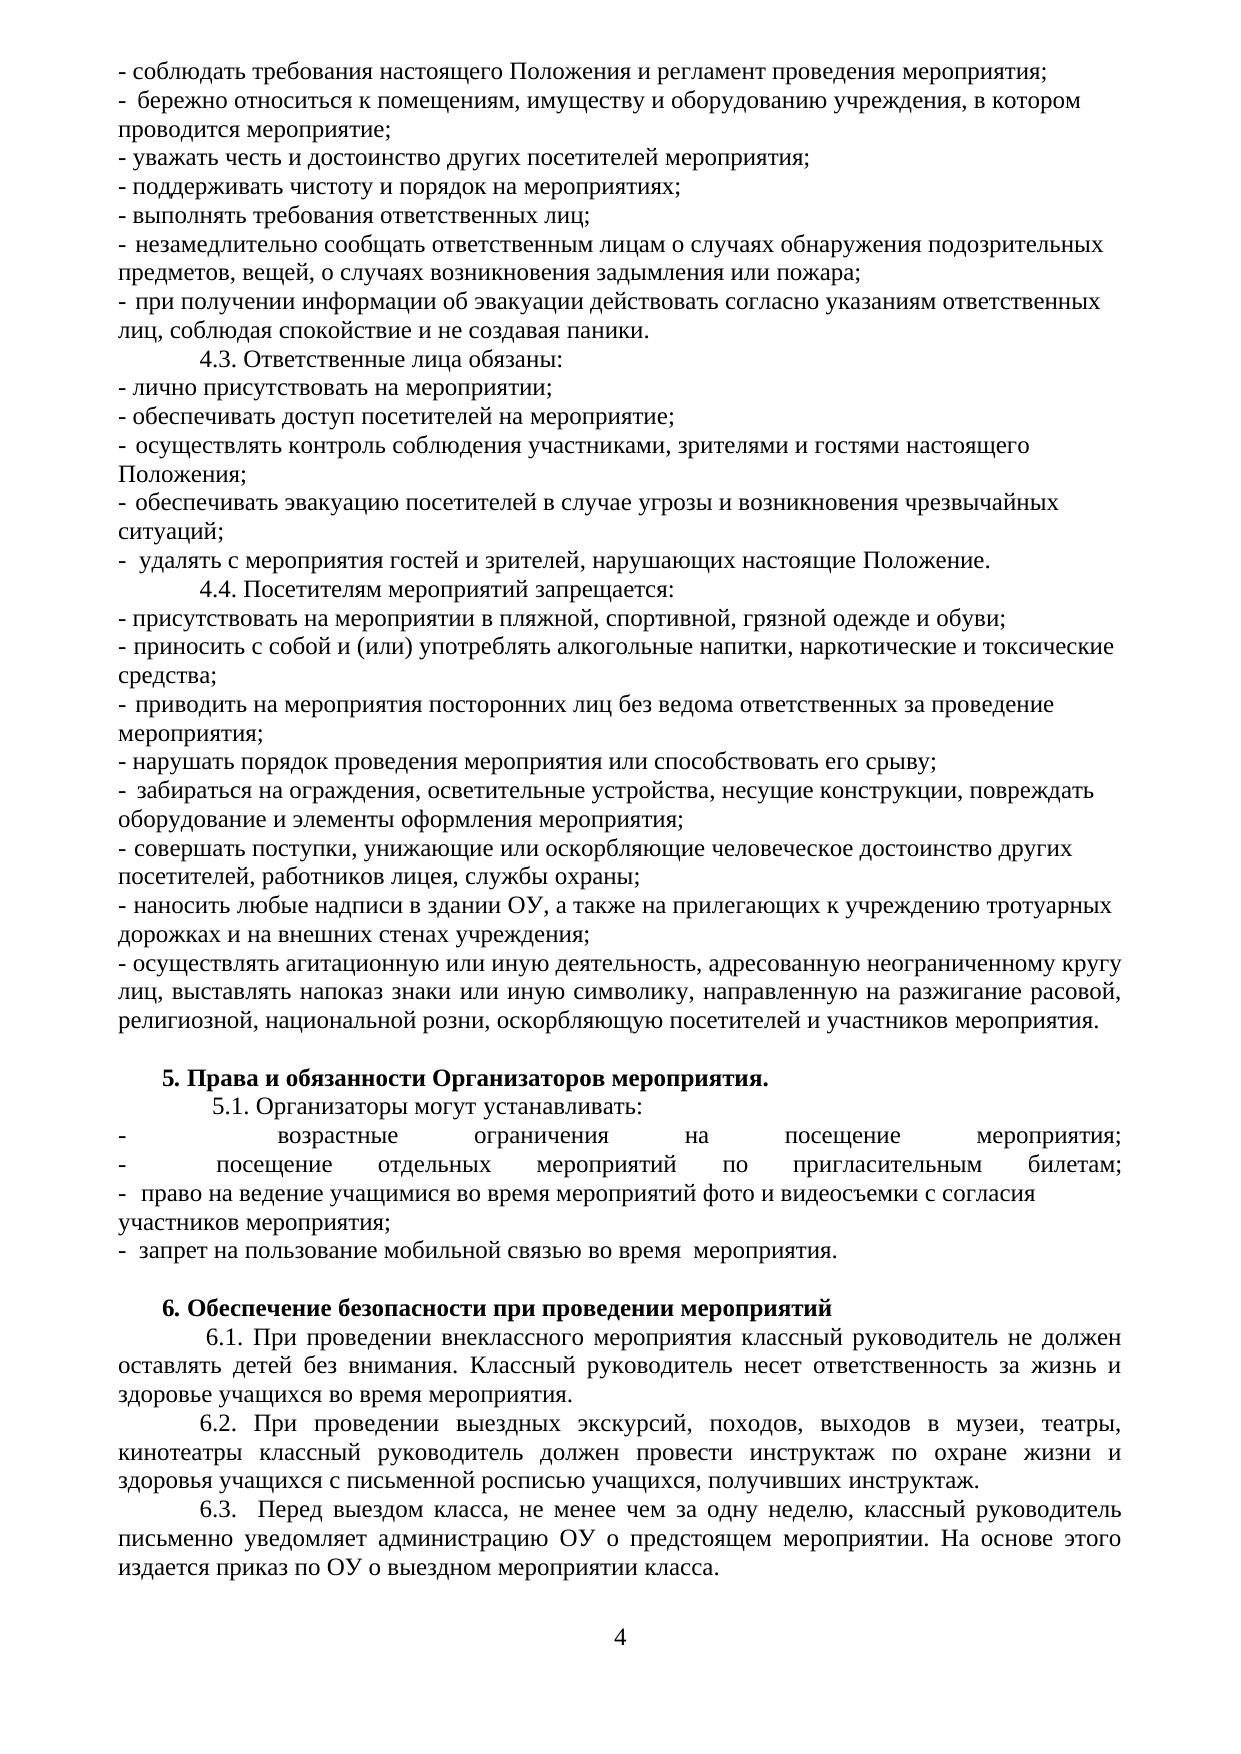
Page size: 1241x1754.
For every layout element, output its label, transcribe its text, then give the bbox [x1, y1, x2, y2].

list уважать честь и достоинство других посетителей мероприятия; [118, 142, 1134, 171]
list запрет на пользование мобильной связью во время мероприятия. [118, 1235, 1134, 1264]
list При проведении внеклассного мероприятия классный руководитель не должен оставлять детей без внимания. Классный руководитель несет ответственность за жизнь и здоровье учащихся во время мероприятия. [118, 1322, 1122, 1408]
list осуществлять контроль соблюдения участниками, зрителями и гостями настоящего Положения; [118, 430, 1122, 487]
list Организаторы могут устанавливать: [212, 1092, 1134, 1120]
list незамедлительно сообщать ответственным лицам о случаях обнаружения подозрительных предметов, вещей, о случаях возникновения задымления или пожара; [118, 229, 1122, 286]
list обеспечивать доступ посетителей на мероприятие; [118, 401, 1134, 430]
list посещение отдельных мероприятий по пригласительным билетам; [118, 1149, 1134, 1178]
list осуществлять агитационную или иную деятельность, адресованную неограниченному кругу лиц, выставлять напоказ знаки или иную символику, направленную на разжигание расовой, религиозной, национальной розни, оскорбляющую посетителей и участников мероприятия. [118, 948, 1122, 1034]
subtitle Права и обязанности Организаторов мероприятия. [162, 1063, 1134, 1092]
list Ответственные лица обязаны: [199, 344, 1134, 372]
list Посетителям мероприятий запрещается: [199, 574, 1134, 603]
list При проведении выездных экскурсий, походов, выходов в музеи, театры, кинотеатры классный руководитель должен провести инструктаж по охране жизни и здоровья учащихся с письменной росписью учащихся, получивших инструктаж. [118, 1408, 1122, 1494]
subtitle Обеспечение безопасности при проведении мероприятий [162, 1293, 1134, 1322]
list наносить любые надписи в здании ОУ, а также на прилегающих к учреждению тротуарных дорожках и на внешних стенах учреждения; [118, 890, 1122, 948]
list возрастные ограничения на посещение мероприятия; [118, 1120, 1134, 1149]
list удалять с мероприятия гостей и зрителей, нарушающих настоящие Положение. [118, 545, 1134, 574]
list лично присутствовать на мероприятии; [118, 372, 1134, 401]
list приводить на мероприятия посторонних лиц без ведома ответственных за проведение мероприятия; [118, 689, 1122, 746]
list совершать поступки, унижающие или оскорбляющие человеческое достоинство других посетителей, работников лицея, службы охраны; [118, 833, 1122, 890]
list присутствовать на мероприятии в пляжной, спортивной, грязной одежде и обуви; [118, 603, 1134, 631]
list забираться на ограждения, осветительные устройства, несущие конструкции, повреждать оборудование и элементы оформления мероприятия; [118, 775, 1122, 833]
list выполнять требования ответственных лиц; [118, 200, 1134, 229]
list нарушать порядок проведения мероприятия или способствовать его срыву; [118, 746, 1134, 775]
list при получении информации об эвакуации действовать согласно указаниям ответственных лиц, соблюдая спокойствие и не создавая паники. [118, 286, 1122, 344]
list поддерживать чистоту и порядок на мероприятиях; [118, 171, 1134, 200]
list соблюдать требования настоящего Положения и регламент проведения мероприятия; [118, 56, 1134, 85]
list право на ведение учащимися во время мероприятий фото и видеосъемки с согласия участников мероприятия; [118, 1178, 1122, 1235]
list приносить с собой и (или) употреблять алкогольные напитки, наркотические и токсические средства; [118, 631, 1123, 689]
list Перед выездом класса, не менее чем за одну неделю, классный руководитель письменно уведомляет администрацию ОУ о предстоящем мероприятии. На основе этого издается приказ по ОУ о выездном мероприятии класса. [118, 1494, 1122, 1581]
list обеспечивать эвакуацию посетителей в случае угрозы и возникновения чрезвычайных ситуаций; [118, 487, 1123, 545]
list бережно относиться к помещениям, имуществу и оборудованию учреждения, в котором проводится мероприятие; [118, 85, 1122, 142]
